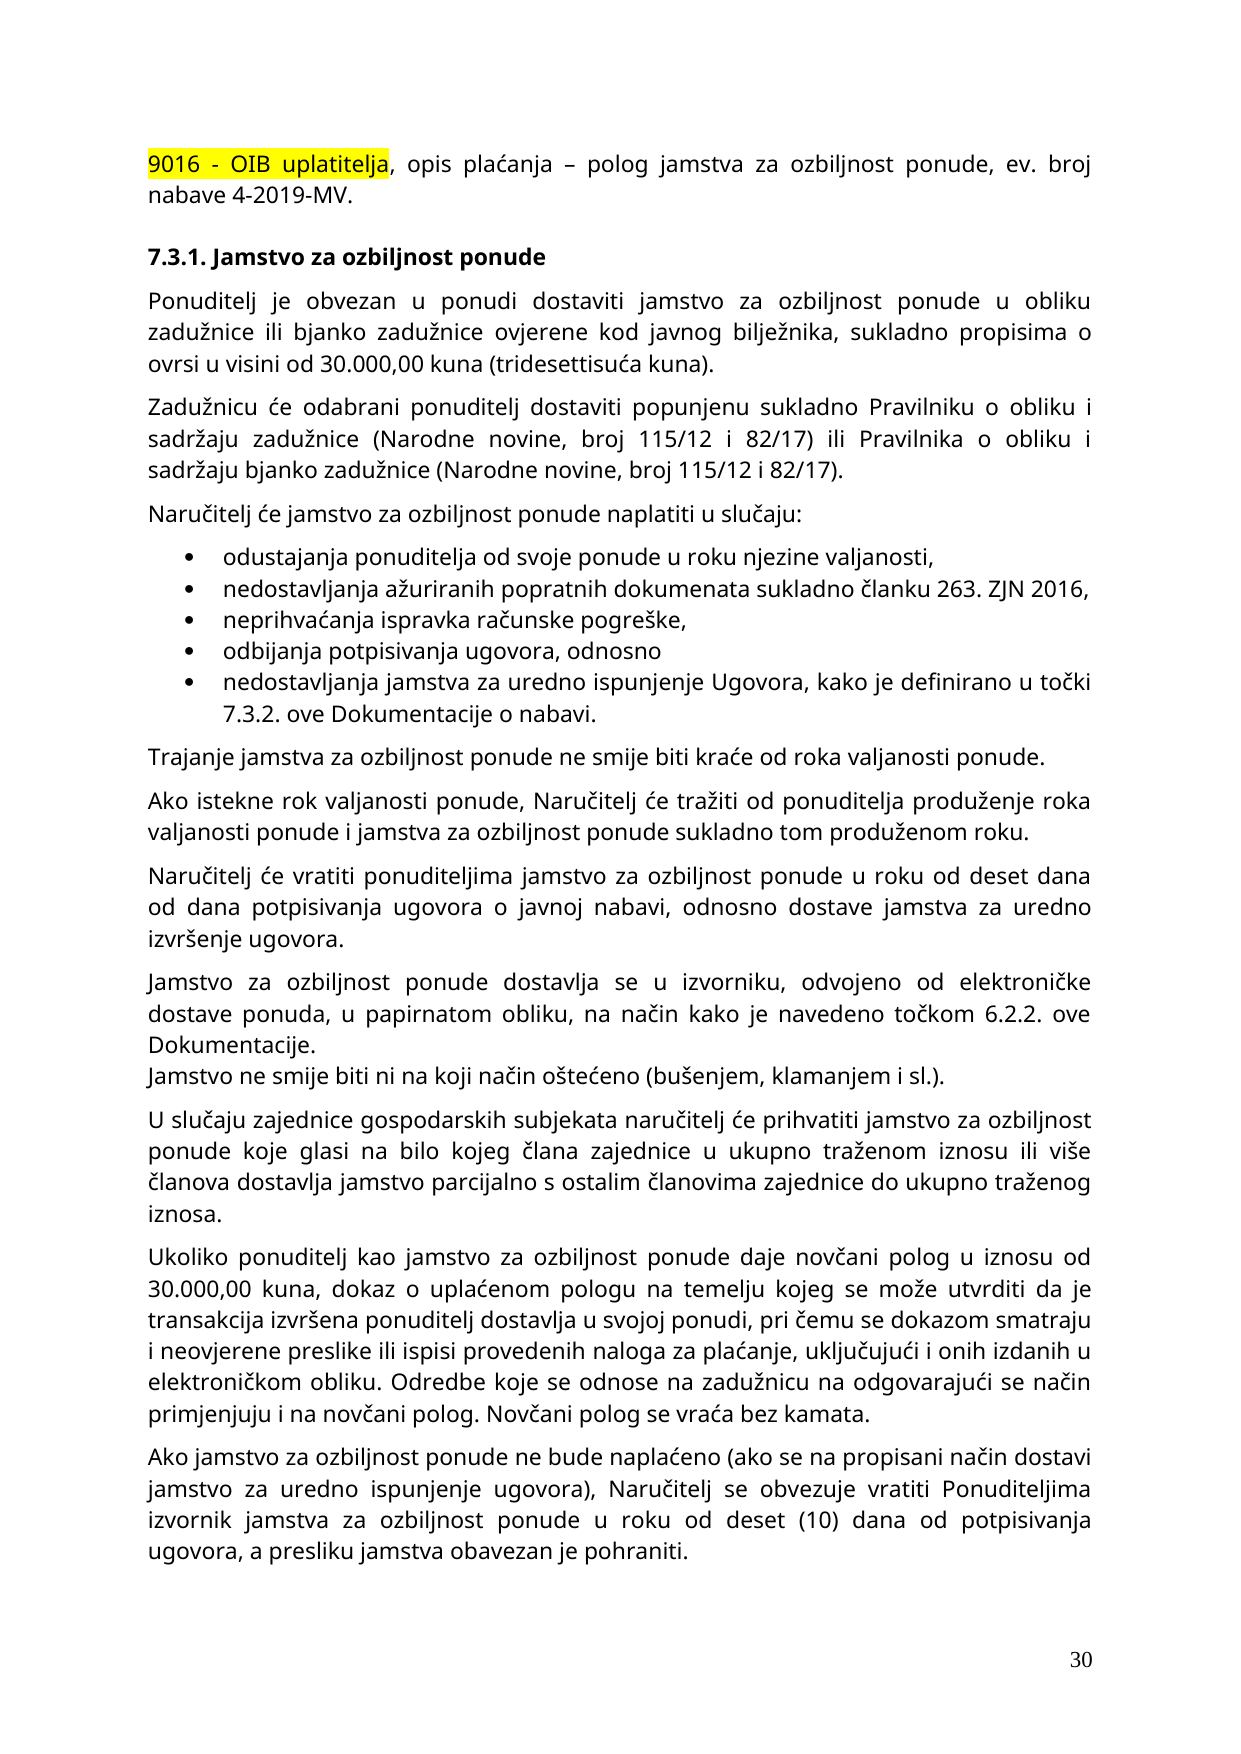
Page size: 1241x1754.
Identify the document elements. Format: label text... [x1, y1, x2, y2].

text Ako jamstvo za ozbiljnost ponude ne bude naplaćeno (ako se na propisani način dostavi jamstvo za uredno ispunjenje ugovora), Naručitelj se obvezuje vratiti Ponuditeljima izvornik jamstva za ozbiljnost ponude u roku od deset (10) dana od potpisivanja ugovora, a presliku jamstva obavezan je pohraniti. [148, 1441, 1093, 1566]
text Ako istekne rok valjanosti ponude, Naručitelj će tražiti od ponuditelja produženje roka valjanosti ponude i jamstva za ozbiljnost ponude sukladno tom produženom roku. [148, 785, 1093, 848]
subtitle 7.3.1. Jamstvo za ozbiljnost ponude [148, 241, 1093, 273]
text Naručitelj će vratiti ponuditeljima jamstvo za ozbiljnost ponude u roku od deset dana od dana potpisivanja ugovora o javnoj nabavi, odnosno dostave jamstva za uredno izvršenje ugovora. [148, 860, 1093, 954]
list odustajanja ponuditelja od svoje ponude u roku njezine valjanosti, [185, 541, 1093, 573]
text Jamstvo ne smije biti ni na koji način oštećeno (bušenjem, klamanjem i sl.). [148, 1060, 1093, 1091]
text Trajanje jamstva za ozbiljnost ponude ne smije biti kraće od roka valjanosti ponude. [148, 741, 1093, 773]
list nedostavljanja ažuriranih popratnih dokumenata sukladno članku 263. ZJN 2016, [185, 573, 1093, 604]
text Ponuditelj je obvezan u ponudi dostaviti jamstvo za ozbiljnost ponude u obliku zadužnice ili bjanko zadužnice ovjerene kod javnog bilježnika, sukladno propisima o ovrsi u visini od 30.000,00 kuna (tridesettisuća kuna). [148, 285, 1093, 379]
list odbijanja potpisivanja ugovora, odnosno [185, 635, 1093, 666]
text Jamstvo za ozbiljnost ponude dostavlja se u izvorniku, odvojeno od elektroničke dostave ponuda, u papirnatom obliku, na način kako je navedeno točkom 6.2.2. ove Dokumentacije. [148, 966, 1093, 1060]
text Naručitelj će jamstvo za ozbiljnost ponude naplatiti u slučaju: [148, 498, 1093, 529]
list neprihvaćanja ispravka računske pogreške, [185, 604, 1093, 635]
text U slučaju zajednice gospodarskih subjekata naručitelj će prihvatiti jamstvo za ozbiljnost ponude koje glasi na bilo kojeg člana zajednice u ukupno traženom iznosu ili više članova dostavlja jamstvo parcijalno s ostalim članovima zajednice do ukupno traženog iznosa. [148, 1104, 1093, 1229]
text Zadužnicu će odabrani ponuditelj dostaviti popunjenu sukladno Pravilniku o obliku i sadržaju zadužnice (Narodne novine, broj 115/12 i 82/17) ili Pravilnika o obliku i sadržaju bjanko zadužnice (Narodne novine, broj 115/12 i 82/17). [148, 391, 1093, 485]
text Ukoliko ponuditelj kao jamstvo za ozbiljnost ponude daje novčani polog u iznosu od 30.000,00 kuna, dokaz o uplaćenom pologu na temelju kojeg se može utvrditi da je transakcija izvršena ponuditelj dostavlja u svojoj ponudi, pri čemu se dokazom smatraju i neovjerene preslike ili ispisi provedenih naloga za plaćanje, uključujući i onih izdanih u elektroničkom obliku. Odredbe koje se odnose na zadužnicu na odgovarajući se način primjenjuju i na novčani polog. Novčani polog se vraća bez kamata. [148, 1241, 1093, 1429]
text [148, 148, 1093, 210]
list nedostavljanja jamstva za uredno ispunjenje Ugovora, kako je definirano u točki 7.3.2. ove Dokumentacije o nabavi. [185, 666, 1093, 729]
